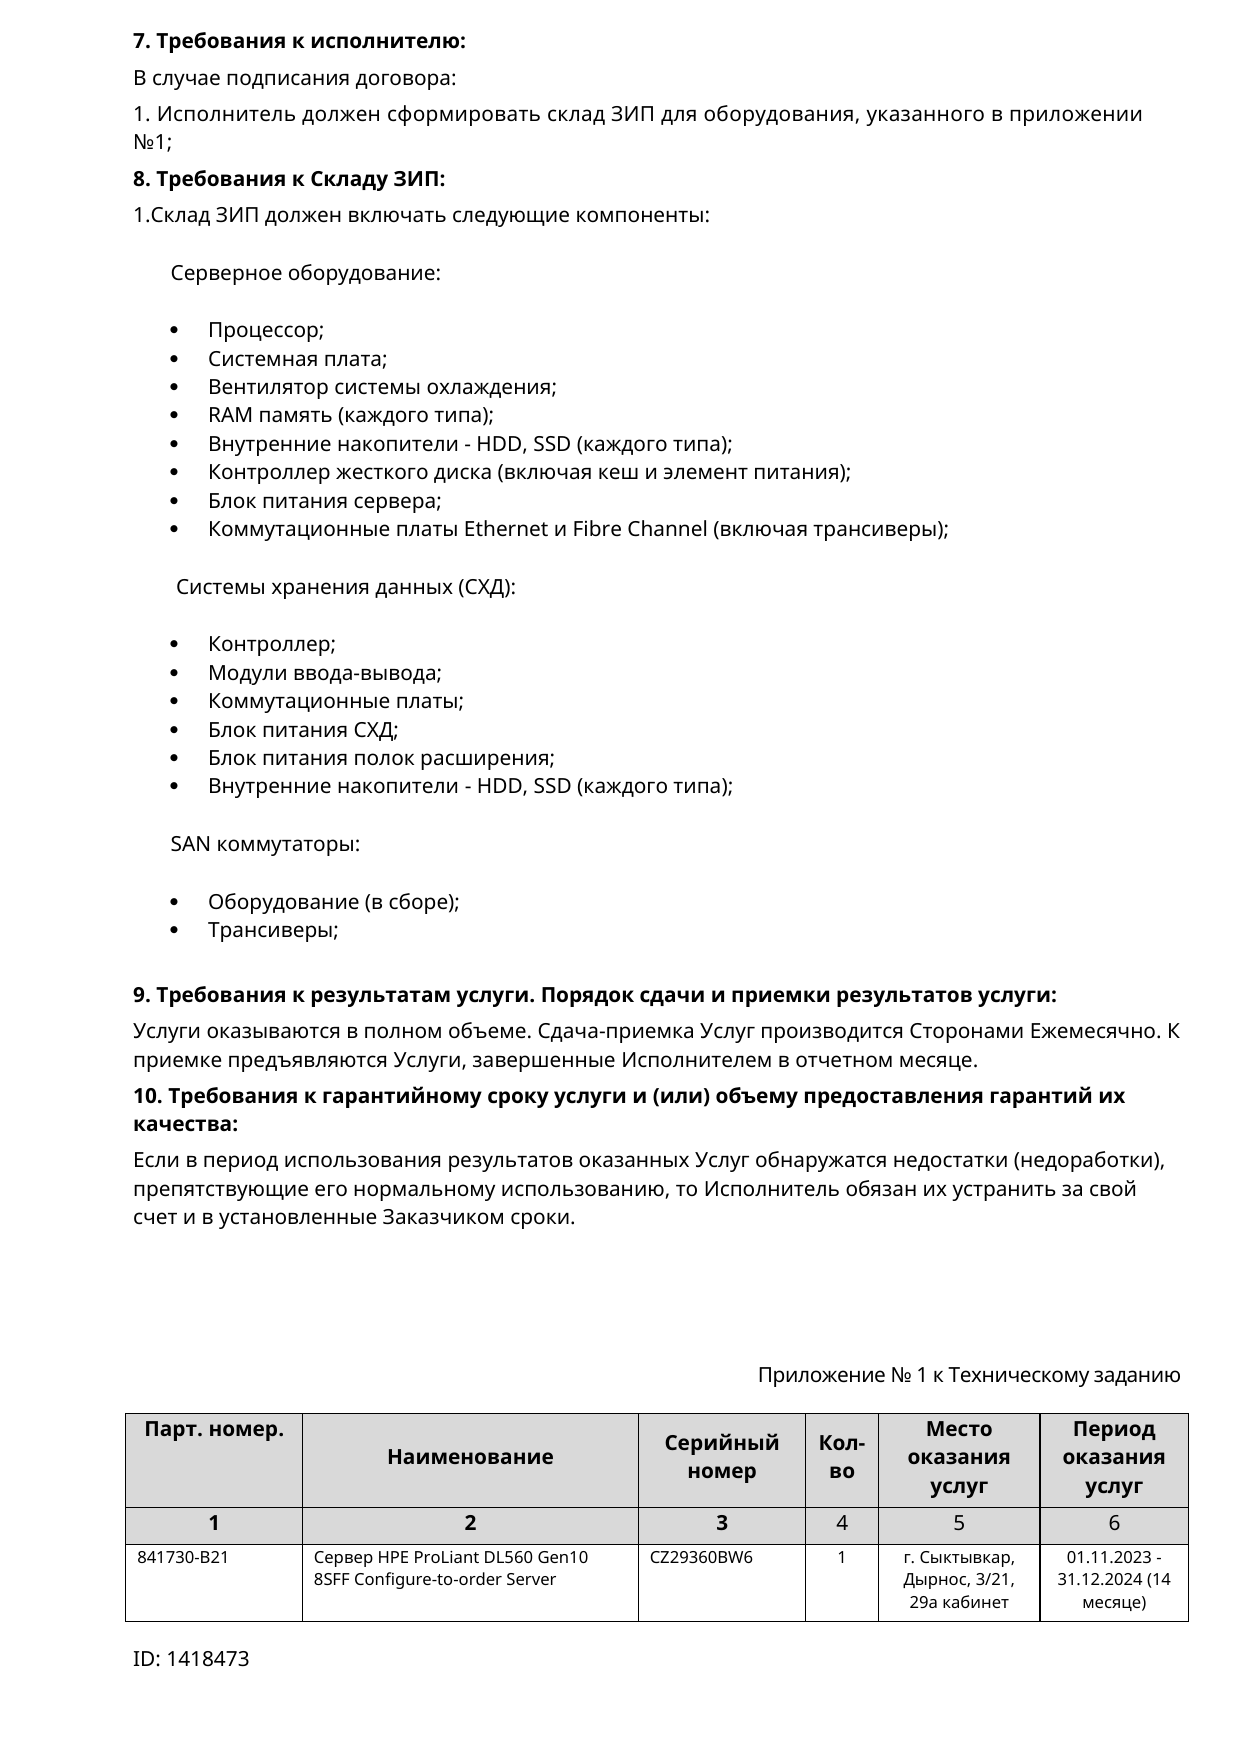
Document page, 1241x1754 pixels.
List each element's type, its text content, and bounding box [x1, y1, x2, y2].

list Коммутационные платы; [170, 686, 1181, 715]
list Блок питания полок расширения; [170, 743, 1181, 772]
list Модули ввода-вывода; [170, 658, 1181, 686]
table_cell 1 [126, 1508, 302, 1544]
text 1.Склад ЗИП должен включать следующие компоненты: [133, 200, 1181, 228]
text Серверное оборудование: [133, 258, 1181, 286]
text 1. Исполнитель должен сформировать склад ЗИП для оборудования, указанного в приложении №1; [133, 99, 1181, 156]
list Контроллер жесткого диска (включая кеш и элемент питания); [170, 457, 1181, 486]
text 7. Требования к исполнителю: [133, 27, 1181, 55]
list Оборудование (в сборе); [170, 887, 1181, 915]
list Трансиверы; [170, 915, 1181, 944]
list Блок питания СХД; [170, 715, 1181, 743]
text SAN коммутаторы: [133, 829, 1181, 858]
list Внутренние накопители - HDD, SSD (каждого типа); [170, 772, 1181, 800]
text 9. Требования к результатам услуги. Порядок сдачи и приемки результатов услуги: [133, 980, 1181, 1008]
table_cell CZ29360BW6 [639, 1545, 805, 1621]
text Услуги оказываются в полном объеме. Сдача-приемка Услуг производится Сторонами Ежемесячно. К приемке предъявляются Услуги, завершенные Исполнителем в отчетном месяце. [133, 1016, 1181, 1073]
table_header Период оказания услуг [1041, 1414, 1188, 1507]
text 8. Требования к Складу ЗИП: [133, 164, 1181, 192]
table_cell 4 [806, 1508, 878, 1544]
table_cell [303, 1545, 638, 1621]
list Коммутационные платы Ethernet и Fibre Channel (включая трансиверы); [170, 514, 1181, 543]
list Контроллер; [170, 629, 1181, 658]
text Системы хранения данных (CХД): [133, 572, 1181, 600]
list RAM память (каждого типа); [170, 401, 1181, 429]
table_header Серийный номер [639, 1414, 805, 1507]
text Приложение № 1 к Техническому заданию [133, 1360, 1181, 1389]
text 10. Требования к гарантийному сроку услуги и (или) объему предоставления гарантий их качества: [133, 1081, 1181, 1138]
list Системная плата; [170, 344, 1181, 372]
table_cell 2 [303, 1508, 638, 1544]
table_header Парт. номер. [126, 1414, 302, 1507]
table_header Наименование [303, 1414, 638, 1507]
table_cell 5 [879, 1508, 1039, 1544]
table_cell 01.11.2023 - 31.12.2024 (14 месяце) [1041, 1545, 1188, 1621]
table_cell 6 [1041, 1508, 1188, 1544]
list Блок питания сервера; [170, 486, 1181, 514]
table_cell 1 [806, 1545, 878, 1621]
table_cell 841730-B21 [126, 1545, 302, 1621]
table_header Место оказания услуг [879, 1414, 1039, 1507]
text Если в период использования результатов оказанных Услуг обнаружатся недостатки (недоработки), препятствующие его нормальному использованию, то Исполнитель обязан их устранить за свой счет и в установленные Заказчиком сроки. [133, 1146, 1181, 1231]
table_cell г. Сыктывкар, Дырнос, 3/21, 29а кабинет [879, 1545, 1039, 1621]
table_cell 3 [639, 1508, 805, 1544]
text В случае подписания договора: [133, 63, 1181, 91]
table_header Кол-во [806, 1414, 878, 1507]
list Вентилятор системы охлаждения; [170, 372, 1181, 401]
list Внутренние накопители - HDD, SSD (каждого типа); [170, 429, 1181, 457]
list Процессор; [170, 315, 1181, 344]
